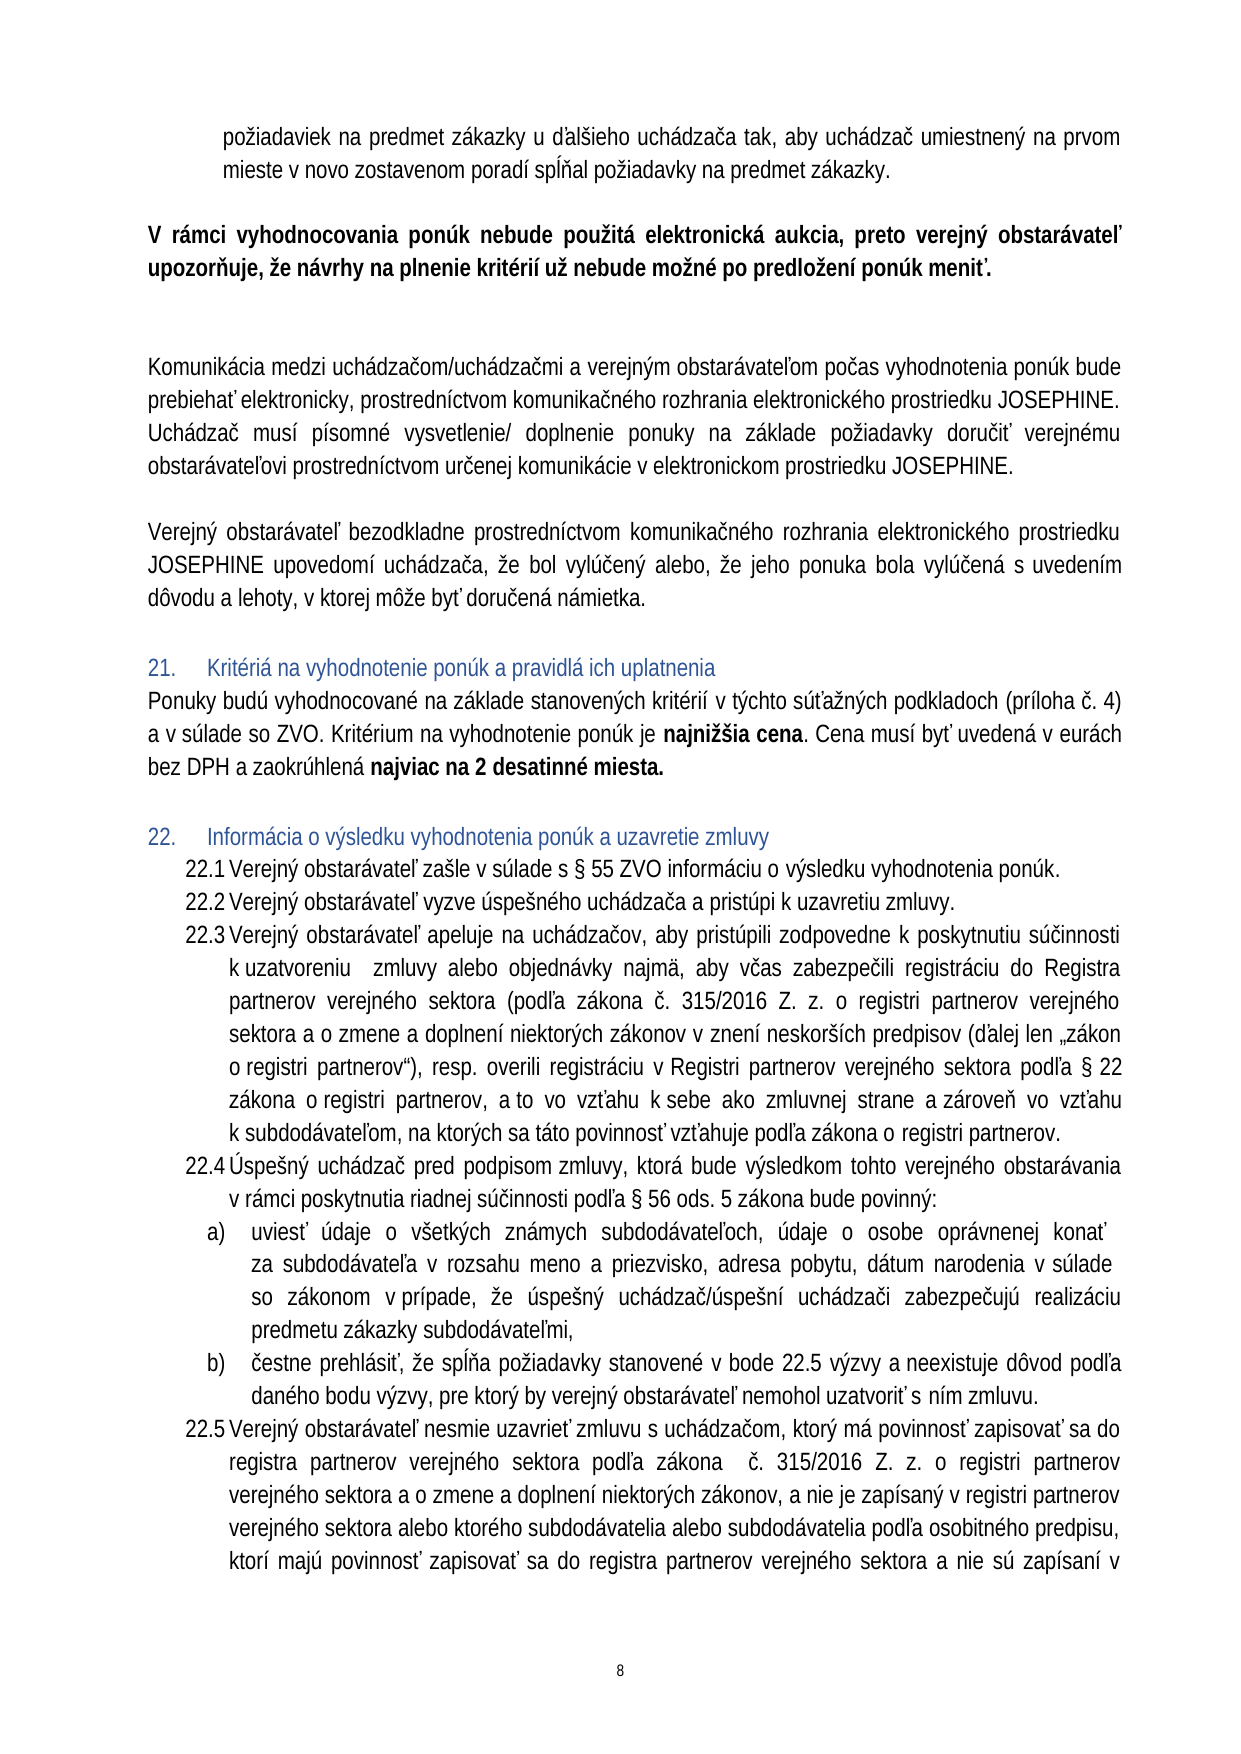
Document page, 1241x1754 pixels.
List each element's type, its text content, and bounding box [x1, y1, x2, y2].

text V rámci vyhodnocovania ponúk nebude použitá elektronická aukcia, preto verejný obstarávateľ upozorňuje, že návrhy na plnenie kritérií už nebude možné po predložení ponúk meniť. [148, 221, 1122, 282]
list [185, 122, 1122, 183]
subtitle Informácia o výsledku vyhodnotenia ponúk a uzavretie zmluvy [148, 821, 1122, 850]
list Verejný obstarávateľ vyzve úspešného uchádzača a pristúpi k uzavretiu zmluvy. [185, 887, 1122, 916]
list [185, 1414, 1122, 1574]
list Úspešný uchádzač pred podpisom zmluvy, ktorá bude výsledkom tohto verejného obstarávania v rámci poskytnutia riadnej súčinnosti podľa § 56 ods. 5 zákona bude povinný: [185, 1151, 1122, 1212]
list Komunikácia medzi uchádzačom/uchádzačmi a verejným obstarávateľom počas vyhodnotenia ponúk bude prebiehať elektronicky, prostredníctvom komunikačného rozhrania elektronického prostriedku JOSEPHINE. Uchádzač musí písomné vysvetlenie/ doplnenie ponuky na základe požiadavky doručiť verejnému obstarávateľovi prostredníctvom určenej komunikácie v elektronickom prostriedku JOSEPHINE. [148, 352, 1122, 479]
list čestne prehlásiť, že spĺňa požiadavky stanovené v bode 22.5 výzvy a neexistuje dôvod podľa daného bodu výzvy, pre ktorý by verejný obstarávateľ nemohol uzatvoriť s ním zmluvu. [207, 1348, 1122, 1410]
text Ponuky budú vyhodnocované na základe stanovených kritérií v týchto súťažných podkladoch (príloha č. 4) a v súlade so ZVO. Kritérium na vyhodnotenie ponúk je najnižšia cena. Cena musí byť uvedená v eurách bez DPH a zaokrúhlená najviac na 2 desatinné miesta. [148, 686, 1122, 780]
list Verejný obstarávateľ apeluje na uchádzačov, aby pristúpili zodpovedne k poskytnutiu súčinnosti k uzatvoreniu zmluvy alebo objednávky najmä, aby včas zabezpečili registráciu do Registra partnerov verejného sektora (podľa zákona č. 315/2016 Z. z. o registri partnerov verejného sektora a o zmene a doplnení niektorých zákonov v znení neskorších predpisov (ďalej len „zákon o registri partnerov“), resp. overili registráciu v Registri partnerov verejného sektora podľa § 22 zákona o registri partnerov, a to vo vzťahu k sebe ako zmluvnej strane a zároveň vo vzťahu k subdodávateľom, na ktorých sa táto povinnosť vzťahuje podľa zákona o registri partnerov. [185, 920, 1122, 1146]
list uviesť údaje o všetkých známych subdodávateľoch, údaje o osobe oprávnenej konať za subdodávateľa v rozsahu meno a priezvisko, adresa pobytu, dátum narodenia v súlade so zákonom v prípade, že úspešný uchádzač/úspešní uchádzači zabezpečujú realizáciu predmetu zákazky subdodávateľmi, [207, 1216, 1122, 1344]
list Verejný obstarávateľ zašle v súlade s § 55 ZVO informáciu o výsledku vyhodnotenia ponúk. [185, 854, 1122, 883]
list Verejný obstarávateľ bezodkladne prostredníctvom komunikačného rozhrania elektronického prostriedku JOSEPHINE upovedomí uchádzača, že bol vylúčený alebo, že jeho ponuka bola vylúčená s uvedením dôvodu a lehoty, v ktorej môže byť doručená námietka. [148, 517, 1122, 611]
subtitle Kritériá na vyhodnotenie ponúk a pravidlá ich uplatnenia [148, 653, 1122, 681]
